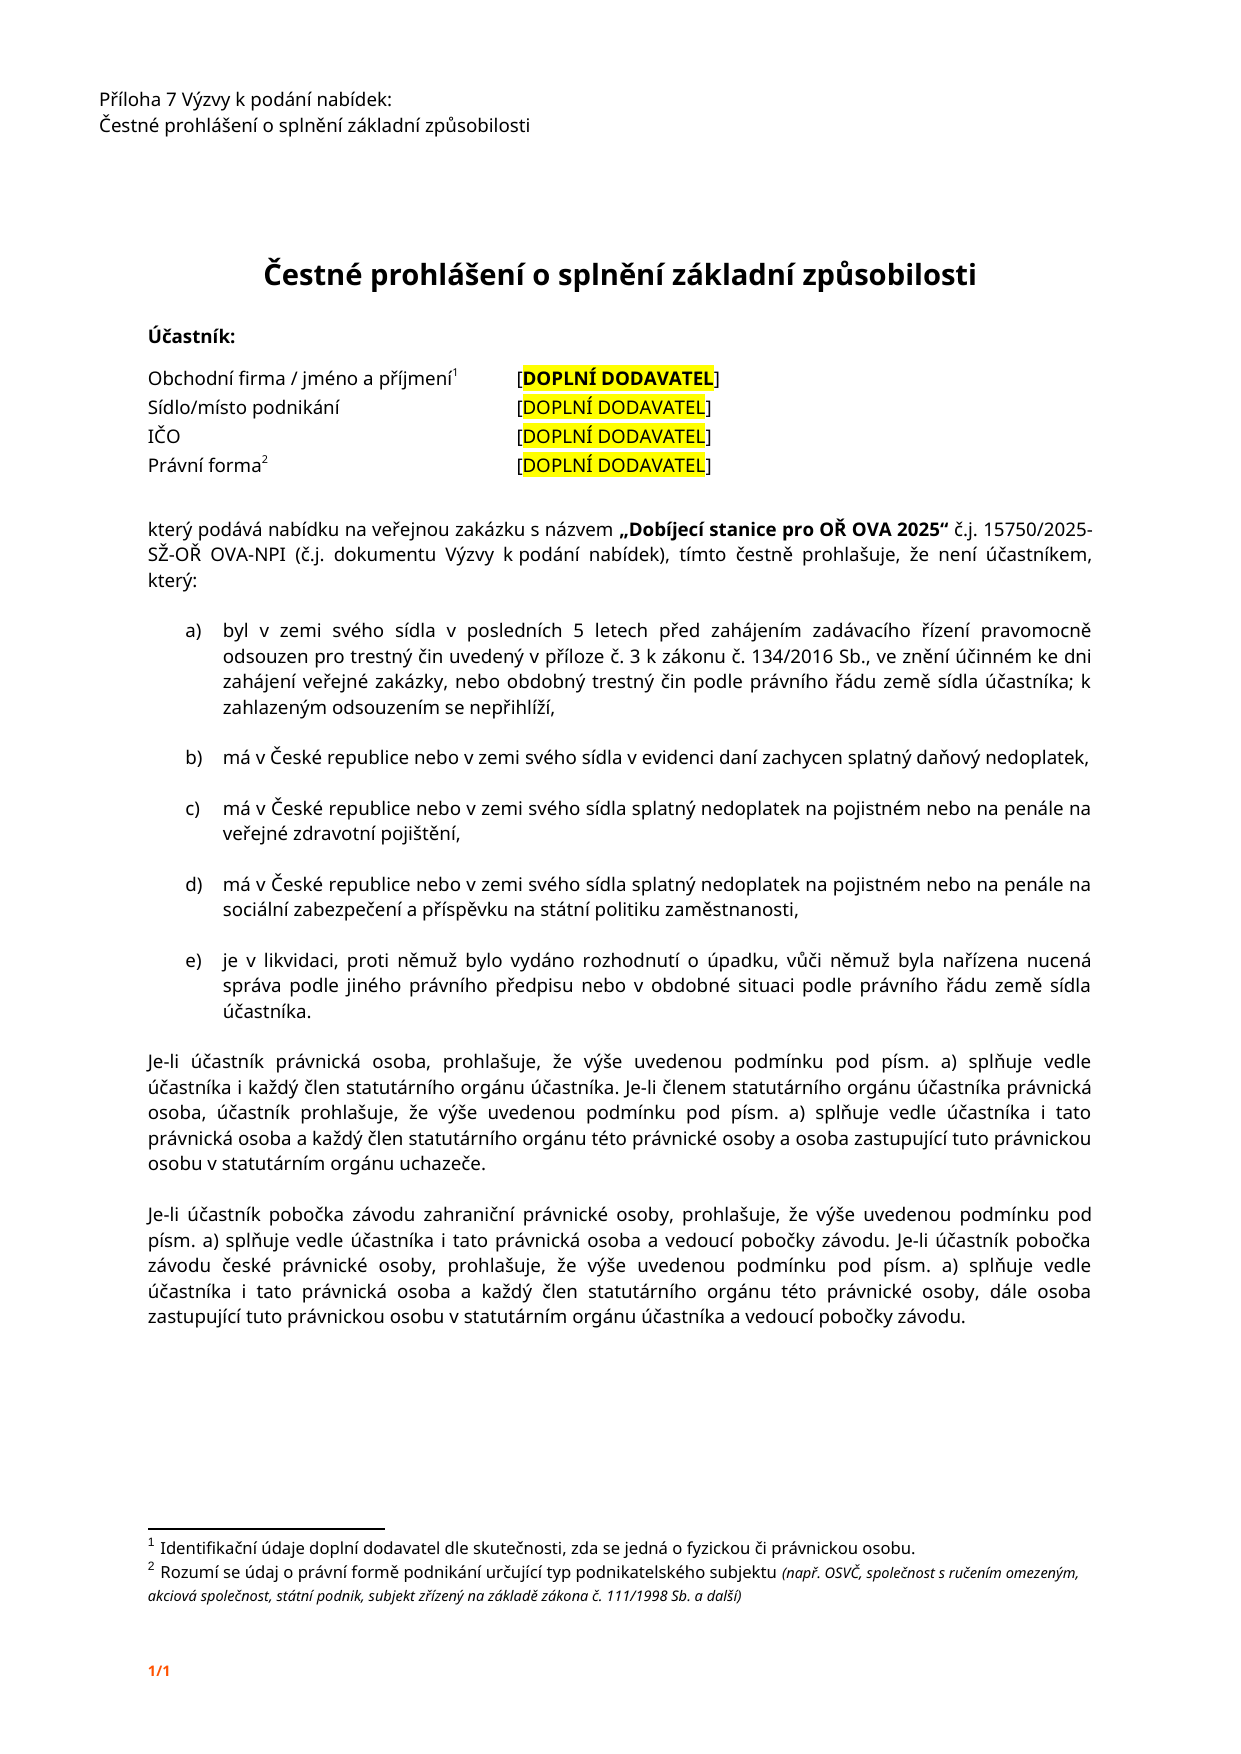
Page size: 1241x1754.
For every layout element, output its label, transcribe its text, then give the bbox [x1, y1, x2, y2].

text IČO [148, 420, 1093, 449]
title Čestné prohlášení o splnění základní způsobilosti [148, 254, 1093, 293]
list byl v zemi svého sídla v posledních 5 letech před zahájením zadávacího řízení pravomocně odsouzen pro trestný čin uvedený v příloze č. 3 k zákonu č. 134/2016 Sb., ve znění účinném ke dni zahájení veřejné zakázky, nebo obdobný trestný čin podle právního řádu země sídla účastníka; k zahlazeným odsouzením se nepřihlíží, [185, 617, 1093, 719]
list má v České republice nebo v zemi svého sídla splatný nedoplatek na pojistném nebo na penále na veřejné zdravotní pojištění, [185, 795, 1093, 846]
list je v likvidaci, proti němuž bylo vydáno rozhodnutí o úpadku, vůči němuž byla nařízena nucená správa podle jiného právního předpisu nebo v obdobné situaci podle právního řádu země sídla účastníka. [185, 947, 1093, 1024]
text Účastník: [148, 318, 1093, 349]
list má v České republice nebo v zemi svého sídla v evidenci daní zachycen splatný daňový nedoplatek, [185, 744, 1093, 770]
list má v České republice nebo v zemi svého sídla splatný nedoplatek na pojistném nebo na penále na sociální zabezpečení a příspěvku na státní politiku zaměstnanosti, [185, 871, 1093, 922]
text Obchodní firma / jméno a příjmení [148, 362, 1093, 391]
text Je-li účastník pobočka závodu zahraniční právnické osoby, prohlašuje, že výše uvedenou podmínku pod písm. a) splňuje vedle účastníka i tato právnická osoba a vedoucí pobočky závodu. Je-li účastník pobočka závodu české právnické osoby, prohlašuje, že výše uvedenou podmínku pod písm. a) splňuje vedle účastníka i tato právnická osoba a každý člen statutárního orgánu této právnické osoby, dále osoba zastupující tuto právnickou osobu v statutárním orgánu účastníka a vedoucí pobočky závodu. [148, 1202, 1093, 1329]
text Právní forma [148, 449, 1093, 478]
text který podává nabídku na veřejnou zakázku s názvem „Dobíjecí stanice pro OŘ OVA 2025“ č.j. 15750/2025-SŽ-OŘ OVA-NPI (č.j. dokumentu Výzvy k podání nabídek), tímto čestně prohlašuje, že není účastníkem, který: [148, 516, 1093, 592]
text Sídlo/místo podnikání [DOPLNÍ DODAVATEL] [148, 391, 1093, 420]
text Je-li účastník právnická osoba, prohlašuje, že výše uvedenou podmínku pod písm. a) splňuje vedle účastníka i každý člen statutárního orgánu účastníka. Je-li členem statutárního orgánu účastníka právnická osoba, účastník prohlašuje, že výše uvedenou podmínku pod písm. a) splňuje vedle účastníka i tato právnická osoba a každý člen statutárního orgánu této právnické osoby a osoba zastupující tuto právnickou osobu v statutárním orgánu uchazeče. [148, 1049, 1093, 1176]
